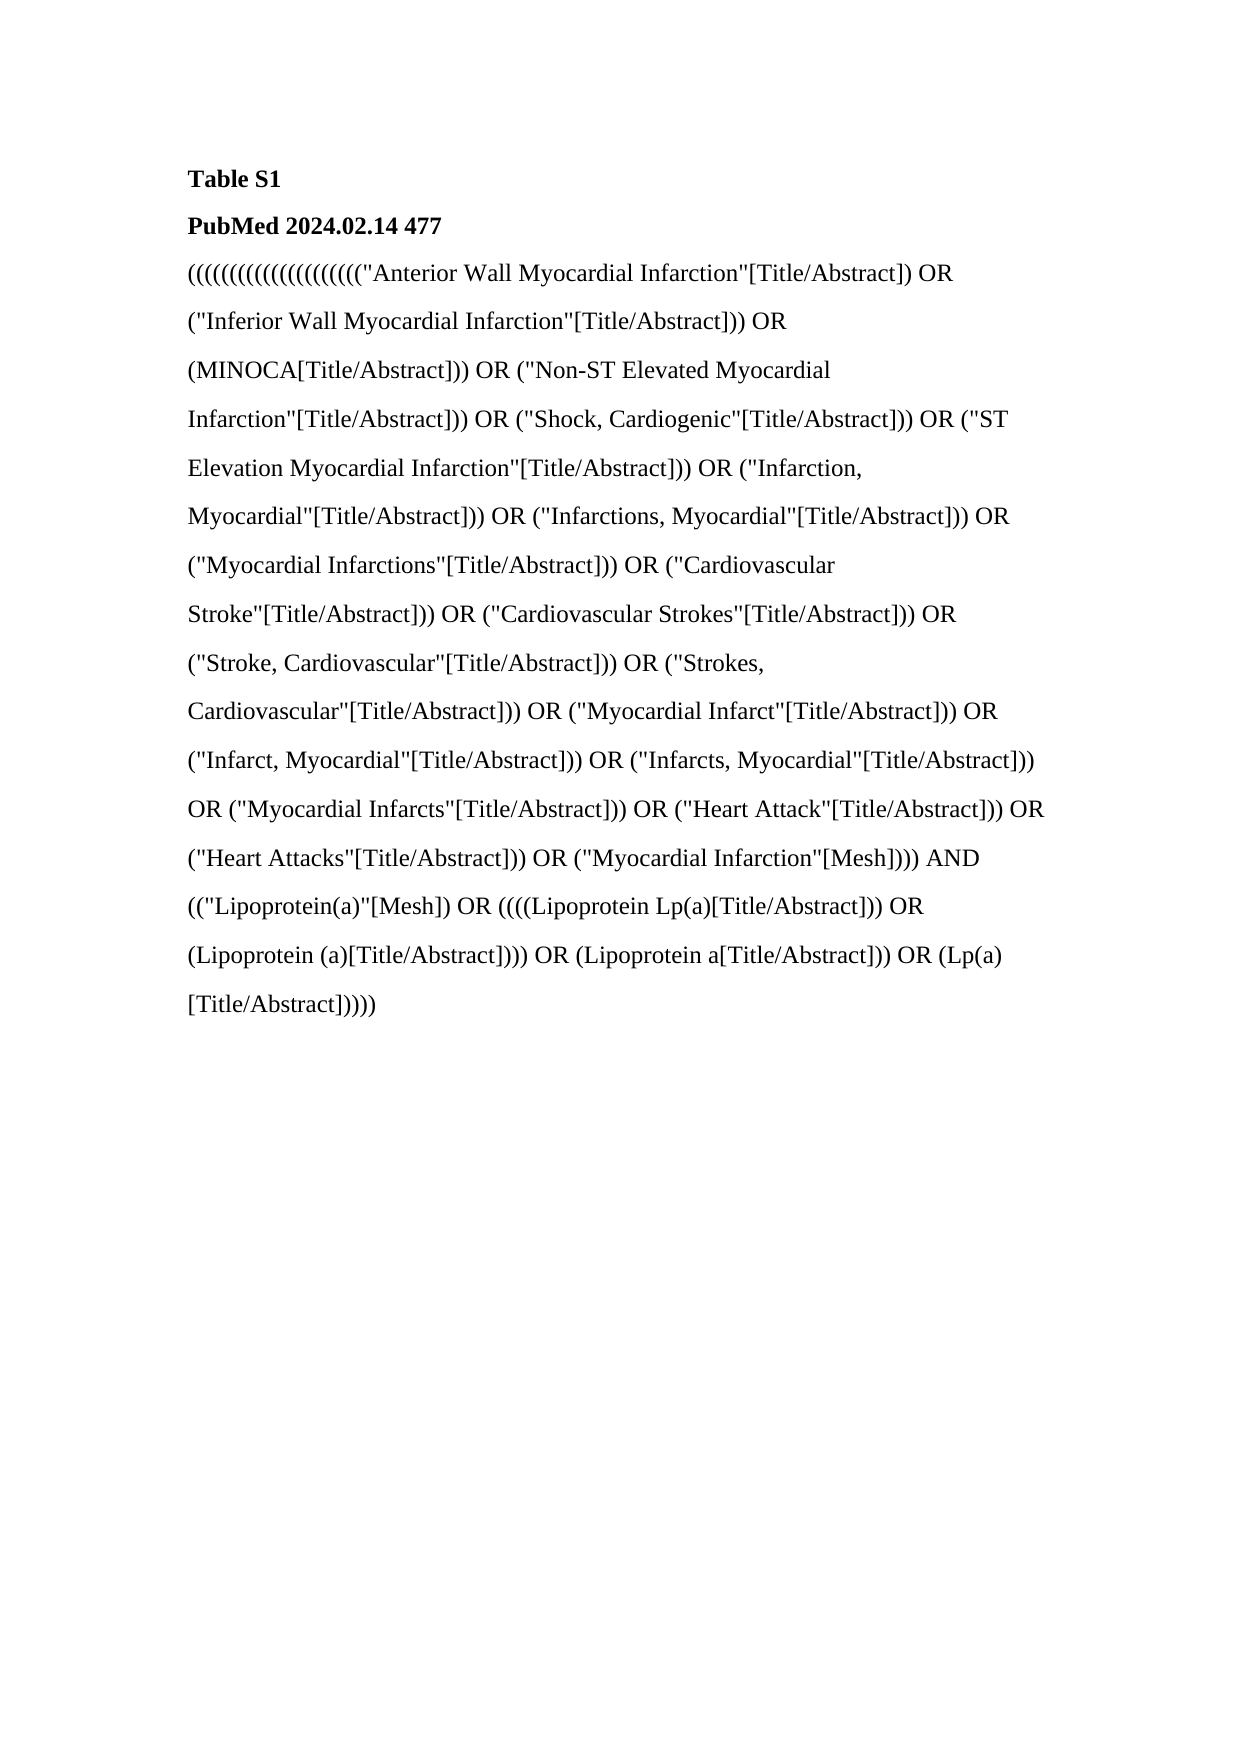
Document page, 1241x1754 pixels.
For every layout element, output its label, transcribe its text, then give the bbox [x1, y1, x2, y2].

text Table S1 [187, 162, 1053, 194]
text ((((((((((((((((((((("Anterior Wall Myocardial Infarction"[Title/Abstract]) OR ("Inferior Wall Myocardial Infarction"[Title/Abstract])) OR (MINOCA[Title/Abstract])) OR ("Non-ST Elevated Myocardial Infarction"[Title/Abstract])) OR ("Shock, Cardiogenic"[Title/Abstract])) OR ("ST Elevation Myocardial Infarction"[Title/Abstract])) OR ("Infarction, Myocardial"[Title/Abstract])) OR ("Infarctions, Myocardial"[Title/Abstract])) OR ("Myocardial Infarctions"[Title/Abstract])) OR ("Cardiovascular Stroke"[Title/Abstract])) OR ("Cardiovascular Strokes"[Title/Abstract])) OR ("Stroke, Cardiovascular"[Title/Abstract])) OR ("Strokes, Cardiovascular"[Title/Abstract])) OR ("Myocardial Infarct"[Title/Abstract])) OR ("Infarct, Myocardial"[Title/Abstract])) OR ("Infarcts, Myocardial"[Title/Abstract])) OR ("Myocardial Infarcts"[Title/Abstract])) OR ("Heart Attack"[Title/Abstract])) OR ("Heart Attacks"[Title/Abstract])) OR ("Myocardial Infarction"[Mesh]))) AND (("Lipoprotein(a)"[Mesh]) OR ((((Lipoprotein Lp(a)[Title/Abstract])) OR (Lipoprotein (a)[Title/Abstract]))) OR (Lipoprotein a[Title/Abstract])) OR (Lp(a)[Title/Abstract])))) [187, 256, 1053, 1019]
text PubMed 2024.02.14 477 [187, 209, 1053, 241]
